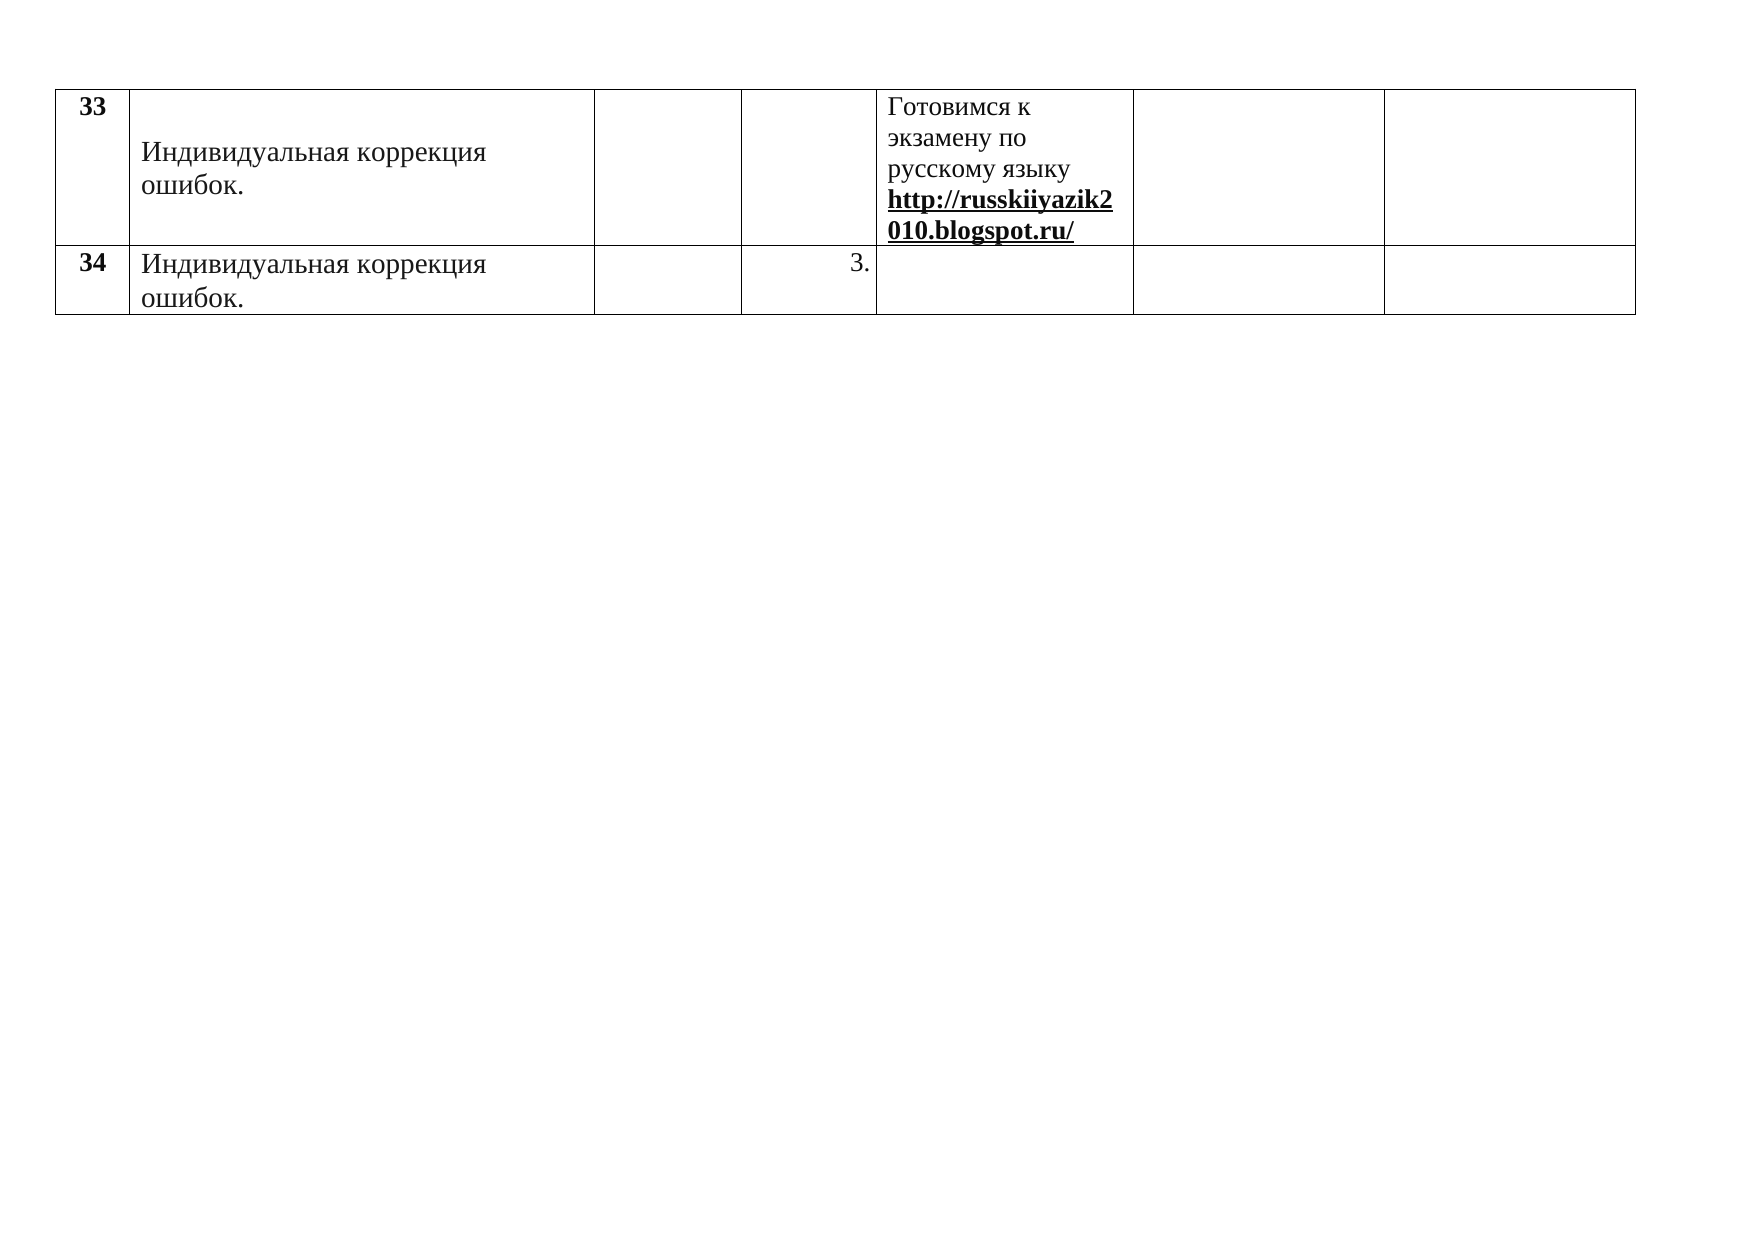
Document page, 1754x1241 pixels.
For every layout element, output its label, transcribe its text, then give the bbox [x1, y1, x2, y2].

table_cell [877, 246, 1133, 313]
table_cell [1122, 90, 1133, 245]
table_cell 34 [56, 246, 129, 313]
table_cell [1134, 246, 1384, 313]
table_cell Индивидуальная коррекция ошибок. [130, 90, 594, 245]
table_cell [1385, 246, 1635, 313]
table_cell [1385, 90, 1635, 245]
table_cell [595, 246, 741, 313]
table_cell [1134, 90, 1384, 245]
table_cell [742, 246, 876, 313]
table_cell [595, 90, 741, 245]
table_cell 33 [56, 90, 129, 245]
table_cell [877, 90, 887, 245]
table_cell [742, 90, 876, 245]
